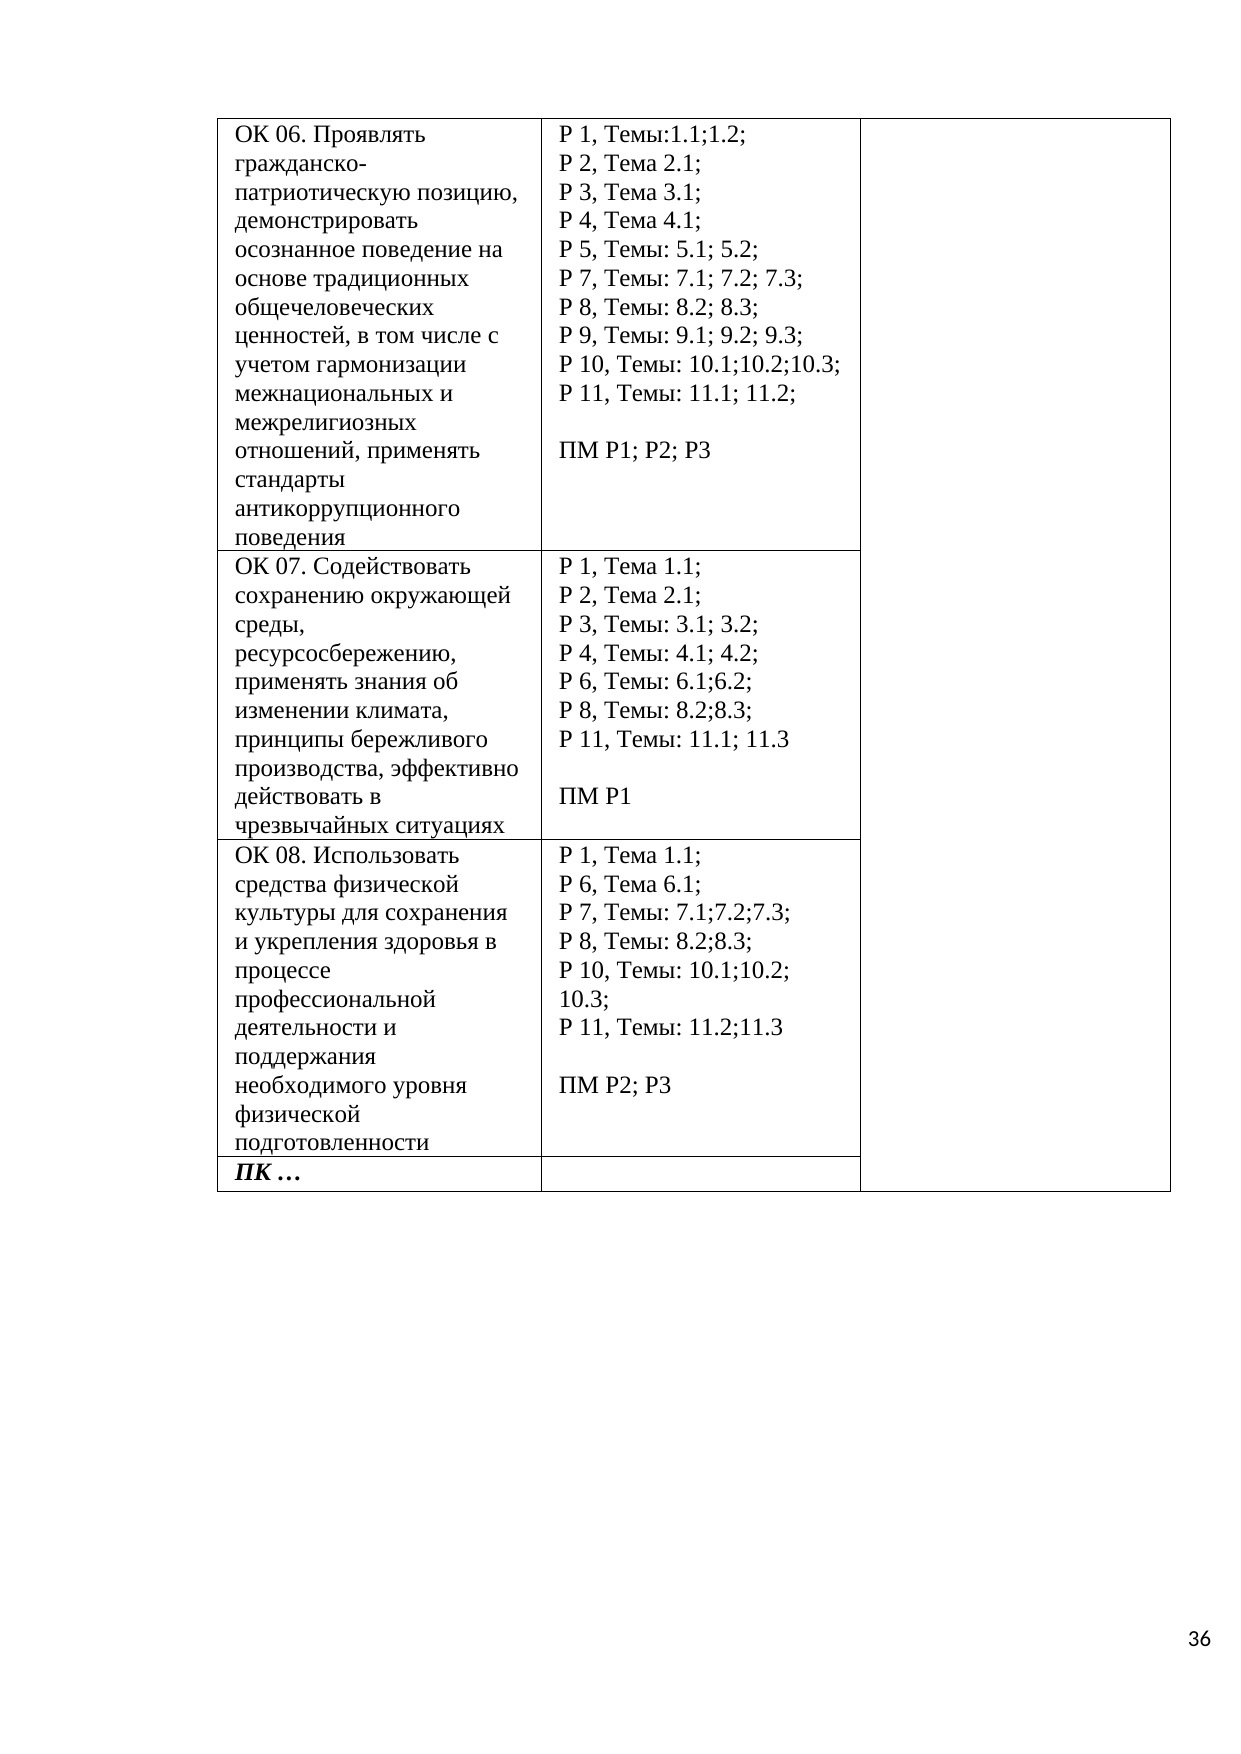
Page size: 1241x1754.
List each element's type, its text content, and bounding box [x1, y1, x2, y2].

table_cell Р 1, Темы:1.1;1.2; Р 2, Тема 2.1; Р 3, Тема 3.1; Р 4, Тема 4.1; Р 5, Темы: 5.1; 5.2; Р 7, Темы: 7.1; 7.2; 7.3; Р 8, Темы: 8.2; 8.3; Р 9, Темы: 9.1; 9.2; 9.3; Р 10, Темы: 10.1;10.2;10.3; Р 11, Темы: 11.1; 11.2; ПМ Р1; Р2; Р3 [542, 119, 860, 550]
table_cell ПК … [218, 1157, 541, 1191]
table_cell ОК 06. Проявлять гражданско-патриотическую позицию, демонстрировать осознанное поведение на основе традиционных общечеловеческих ценностей, в том числе с учетом гармонизации межнациональных и межрелигиозных отношений, применять стандарты антикоррупционного поведения [218, 119, 541, 550]
table_cell ОК 08. Использовать средства физической культуры для сохранения и укрепления здоровья в процессе профессиональной деятельности и поддержания необходимого уровня физической подготовленности [218, 840, 541, 1156]
table_cell Р 1, Тема 1.1; Р 2, Тема 2.1; Р 3, Темы: 3.1; 3.2; Р 4, Темы: 4.1; 4.2; Р 6, Темы: 6.1;6.2; Р 8, Темы: 8.2;8.3; Р 11, Темы: 11.1; 11.3 ПМ Р1 [542, 551, 860, 839]
table_cell ОК 07. Содействовать сохранению окружающей среды, ресурсосбережению, применять знания об изменении климата, принципы бережливого производства, эффективно действовать в чрезвычайных ситуациях [218, 551, 541, 839]
table_cell Р 1, Тема 1.1; Р 6, Тема 6.1; Р 7, Темы: 7.1;7.2;7.3; Р 8, Темы: 8.2;8.3; Р 10, Темы: 10.1;10.2; 10.3; Р 11, Темы: 11.2;11.3 ПМ Р2; Р3 [542, 840, 860, 1156]
table_cell [542, 1157, 860, 1191]
